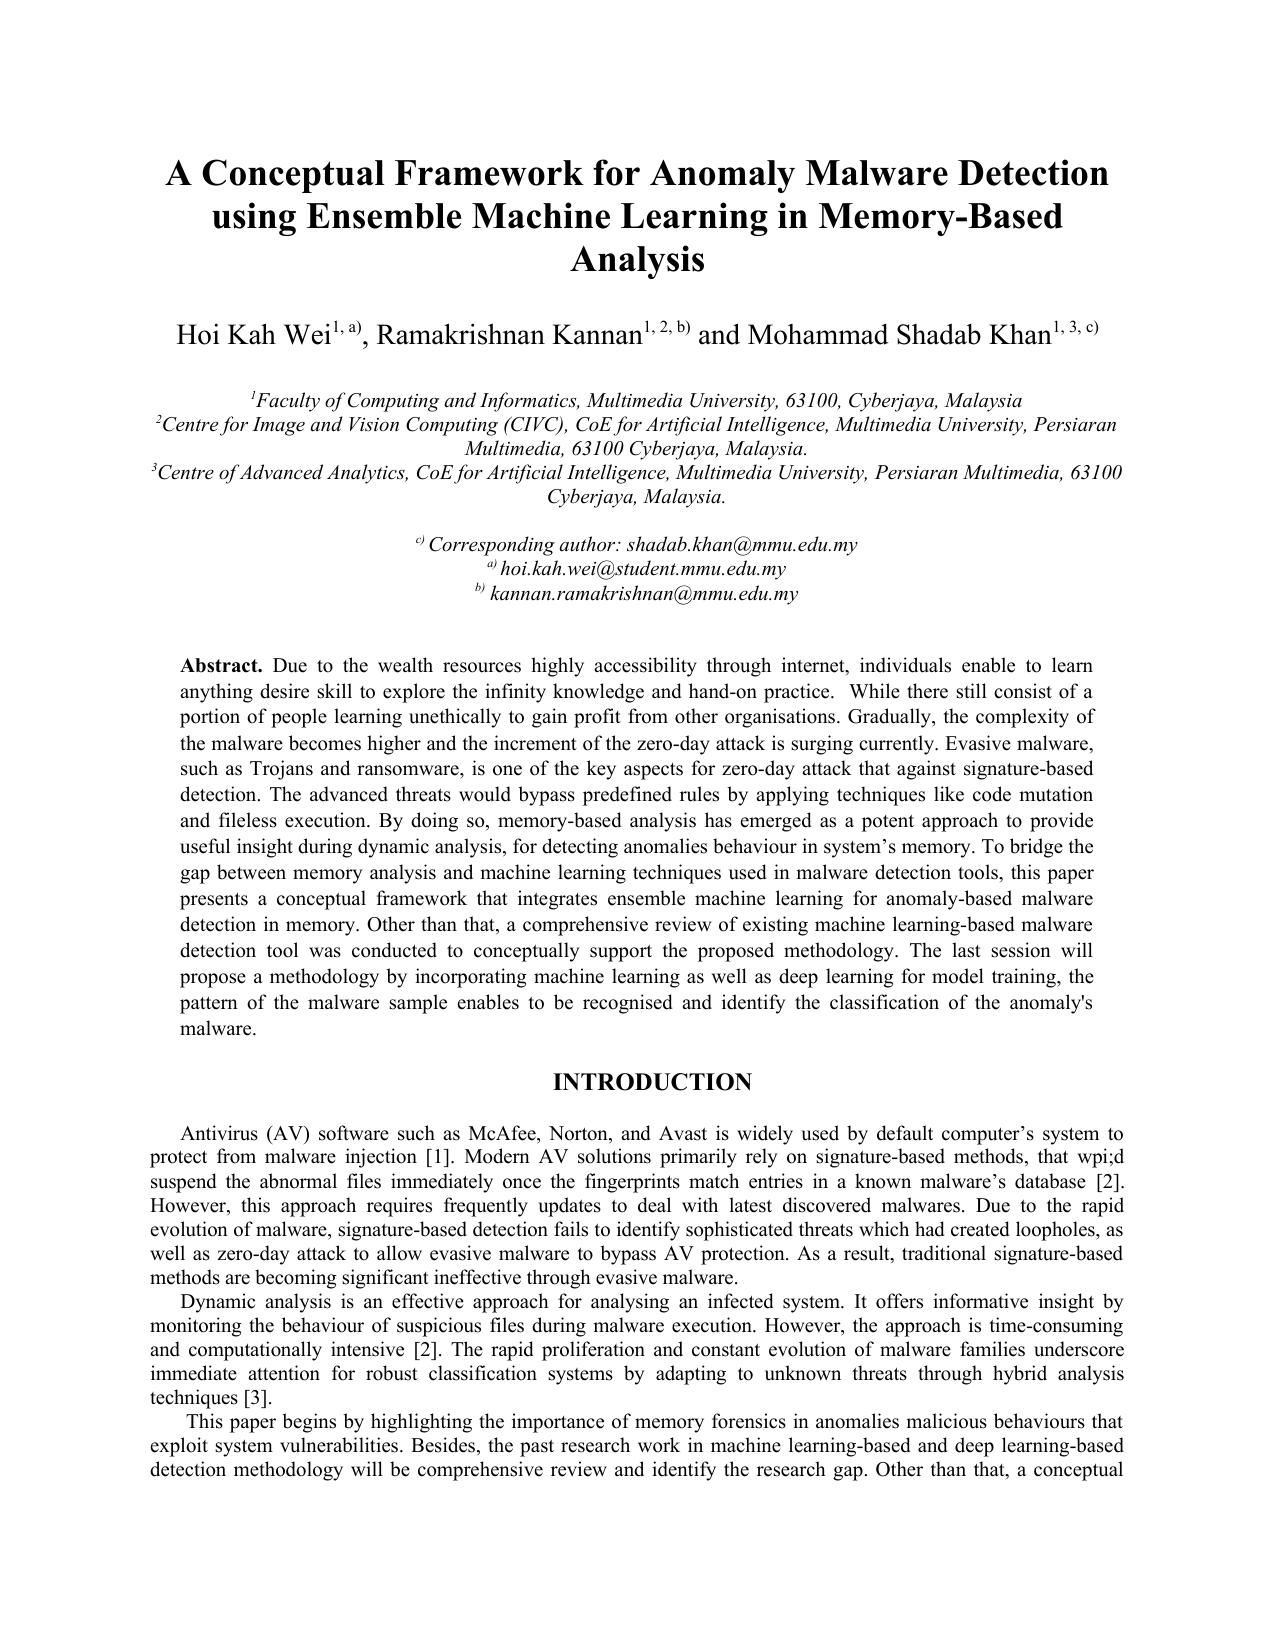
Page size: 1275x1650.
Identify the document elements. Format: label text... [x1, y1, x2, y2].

text 1Faculty of Computing and Informatics, Multimedia University, 63100, Cyberjaya, Malaysia [150, 388, 1125, 412]
text Abstract. Due to the wealth resources highly accessibility through internet, individuals enable to learn anything desire skill to explore the infinity knowledge and hand-on practice. While there still consist of a portion of people learning unethically to gain profit from other organisations. Gradually, the complexity of the malware becomes higher and the increment of the zero-day attack is surging currently. Evasive malware, such as Trojans and ransomware, is one of the key aspects for zero-day attack that against signature-based detection. The advanced threats would bypass predefined rules by applying techniques like code mutation and fileless execution. By doing so, memory-based analysis has emerged as a potent approach to provide useful insight during dynamic analysis, for detecting anomalies behaviour in system’s memory. To bridge the gap between memory analysis and machine learning techniques used in malware detection tools, this paper presents a conceptual framework that integrates ensemble machine learning for anomaly-based malware detection in memory. Other than that, a comprehensive review of existing machine learning-based malware detection tool was conducted to conceptually support the proposed methodology. The last session will propose a methodology by incorporating machine learning as well as deep learning for model training, the pattern of the malware sample enables to be recognised and identify the classification of the anomaly's malware. [180, 653, 1095, 1040]
text a) hoi.kah.wei@student.mmu.edu.my [150, 556, 1125, 580]
text 2Centre for Image and Vision Computing (CIVC), CoE for Artificial Intelligence, Multimedia University, Persiaran Multimedia, 63100 Cyberjaya, Malaysia. [150, 412, 1125, 460]
text c) Corresponding author: shadab.khan@mmu.edu.my [150, 508, 1125, 556]
text 3Centre of Advanced Analytics, CoE for Artificial Intelligence, Multimedia University, Persiaran Multimedia, 63100 Cyberjaya, Malaysia. [150, 460, 1125, 508]
text Dynamic analysis is an effective approach for analysing an infected system. It offers informative insight by monitoring the behaviour of suspicious files during malware execution. However, the approach is time-consuming and computationally intensive . The rapid proliferation and constant evolution of malware families underscore immediate attention for robust classification systems by adapting to unknown threats through hybrid analysis techniques . [150, 1289, 1125, 1409]
text A Conceptual Framework for Anomaly Malware Detection using Ensemble Machine Learning in Memory-Based Analysis [150, 150, 1125, 279]
text Antivirus (AV) software such as McAfee, Norton, and Avast is widely used by default computer’s system to protect from malware injection [. Modern AV solutions primarily rely on signature-based methods, that wpi;d suspend the abnormal files immediately once the fingerprints match entries in a known malware’s database . However, this approach requires frequently updates to deal with latest discovered malwares. Due to the rapid evolution of malware, signature-based detection fails to identify sophisticated threats which had created loopholes, as well as zero-day attack to allow evasive malware to bypass AV protection. As a result, traditional signature-based methods are becoming significant ineffective through evasive malware. [150, 1120, 1125, 1289]
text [150, 1409, 1125, 1481]
subtitle INTRODUCTION [150, 1067, 1125, 1095]
text b) kannan.ramakrishnan@mmu.edu.my [150, 580, 1125, 604]
text Hoi Kah Wei1, a), Ramakrishnan Kannan1, 2, b) and Mohammad Shadab Khan1, 3, c) [150, 317, 1125, 350]
